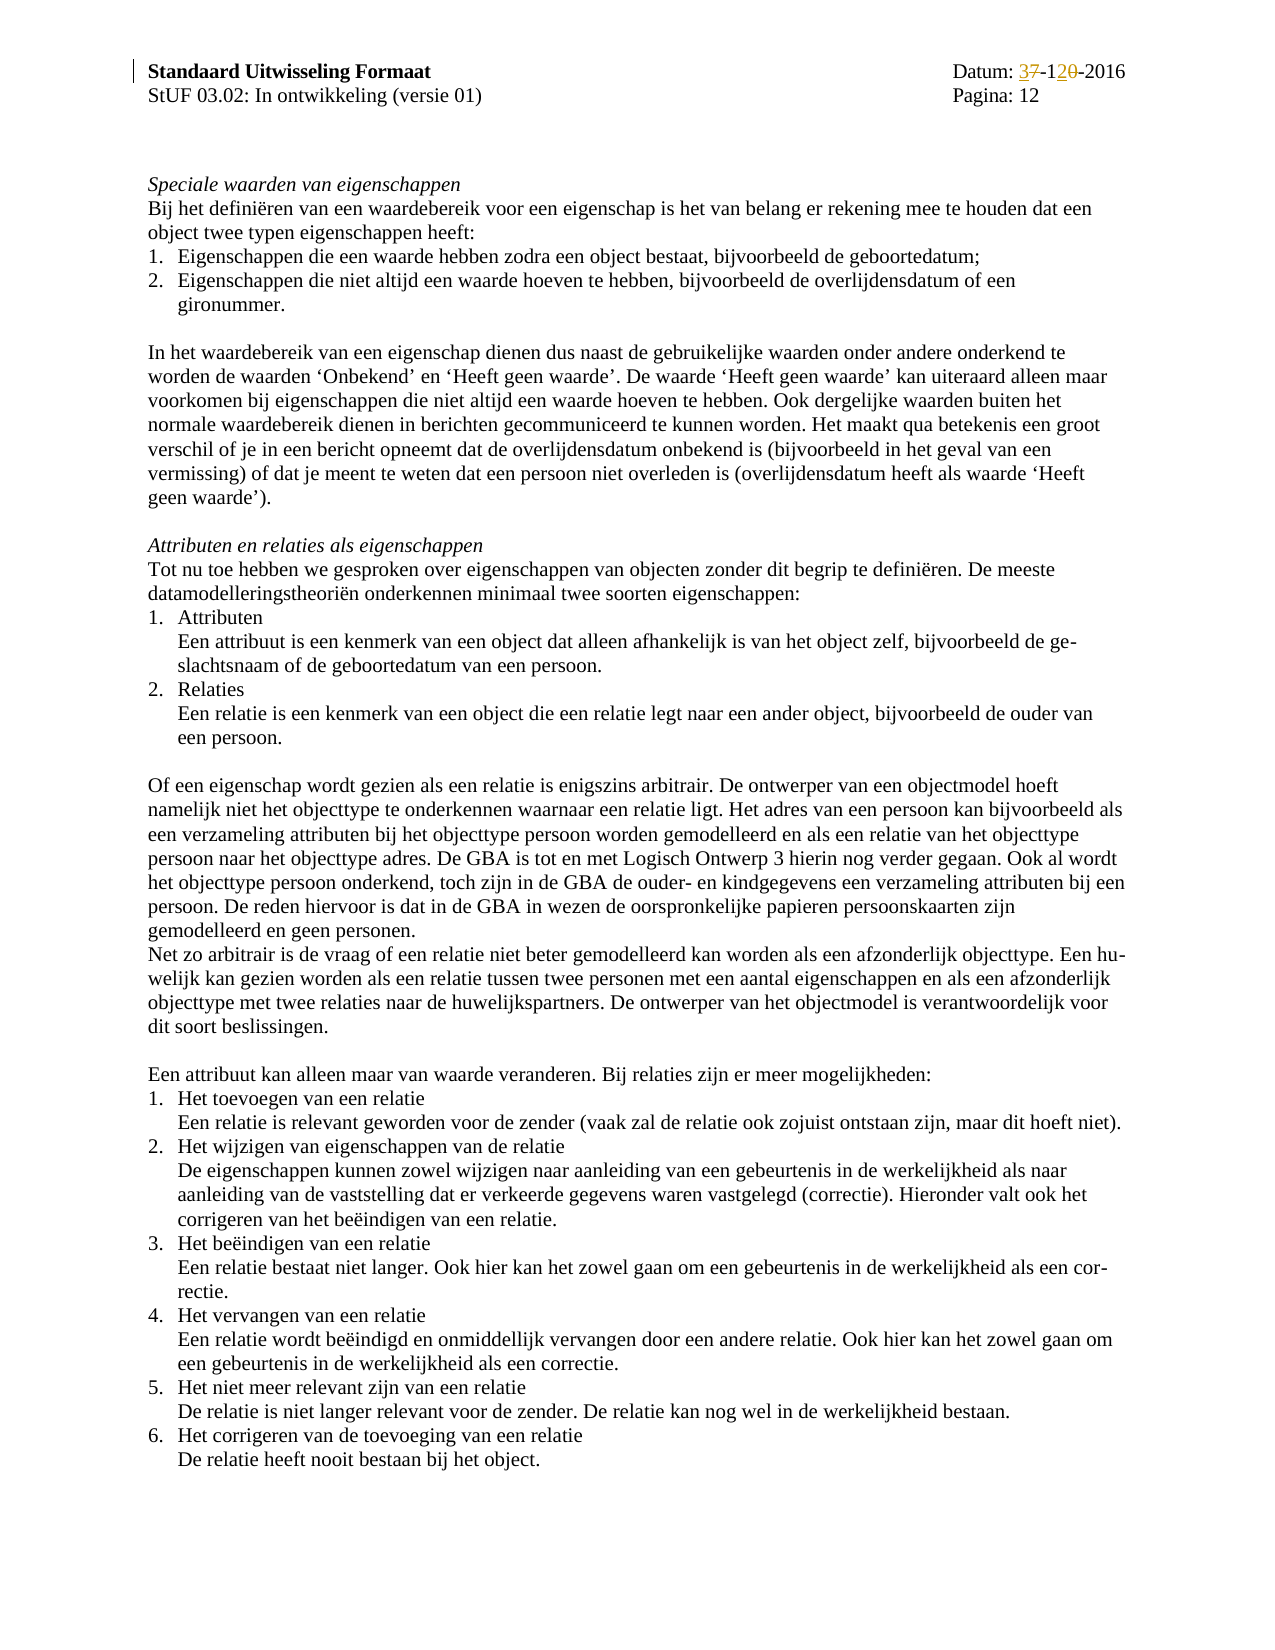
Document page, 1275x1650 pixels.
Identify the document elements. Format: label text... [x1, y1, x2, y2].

list Attributen Een attribuut is een kenmerk van een object dat alleen afhankelijk is van het object zelf, bijvoorbeeld de geslachtsnaam of de geboortedatum van een persoon. [148, 605, 1127, 677]
text Of een eigenschap wordt gezien als een relatie is enigszins arbitrair. De ontwerper van een objectmodel hoeft namelijk niet het objecttype te onderkennen waarnaar een relatie ligt. Het adres van een persoon kan bijvoorbeeld als een verzameling attributen bij het objecttype persoon worden gemodelleerd en als een relatie van het objecttype persoon naar het objecttype adres. De GBA is tot en met Logisch Ontwerp 3 hierin nog verder gegaan. Ook al wordt het objecttype persoon onderkend, toch zijn in de GBA de ouder- en kindgegevens een verzameling attributen bij een persoon. De reden hiervoor is dat in de GBA in wezen de oorspronkelijke papieren persoonskaarten zijn gemodelleerd en geen personen. [148, 773, 1127, 942]
text Speciale waarden van eigenschappen [148, 172, 1127, 196]
list Het niet meer relevant zijn van een relatie De relatie is niet langer relevant voor de zender. De relatie kan nog wel in de werkelijkheid bestaan. [148, 1375, 1127, 1423]
list Het beëindigen van een relatie Een relatie bestaat niet langer. Ook hier kan het zowel gaan om een gebeurtenis in de werkelijkheid als een correctie. [148, 1231, 1127, 1303]
list Het corrigeren van de toevoeging van een relatie De relatie heeft nooit bestaan bij het object. [148, 1423, 1127, 1471]
list Het wijzigen van eigenschappen van de relatie De eigenschappen kunnen zowel wijzigen naar aanleiding van een gebeurtenis in de werkelijkheid als naar aanleiding van de vaststelling dat er verkeerde gegevens waren vastgelegd (correctie). Hieronder valt ook het corrigeren van het beëindigen van een relatie. [148, 1134, 1127, 1231]
text Een relatie is relevant geworden voor de zender (vaak zal de relatie ook zojuist ontstaan zijn, maar dit hoeft niet). [177, 1110, 1127, 1134]
list Het vervangen van een relatie Een relatie wordt beëindigd en onmiddellijk vervangen door een andere relatie. Ook hier kan het zowel gaan om een gebeurtenis in de werkelijkheid als een correctie. [148, 1303, 1127, 1375]
list Het toevoegen van een relatie [148, 1086, 1127, 1110]
text Een attribuut kan alleen maar van waarde veranderen. Bij relaties zijn er meer mogelijkheden: [148, 1062, 1127, 1086]
list Relaties Een relatie is een kenmerk van een object die een relatie legt naar een ander object, bijvoorbeeld de ouder van een persoon. [148, 677, 1127, 749]
text Tot nu toe hebben we gesproken over eigenschappen van objecten zonder dit begrip te definiëren. De meeste datamodelleringstheoriën onderkennen minimaal twee soorten eigenschappen: [148, 557, 1127, 605]
text In het waardebereik van een eigenschap dienen dus naast de gebruikelijke waarden onder andere onderkend te worden de waarden ‘Onbekend’ en ‘Heeft geen waarde’. De waarde ‘Heeft geen waarde’ kan uiteraard alleen maar voorkomen bij eigenschappen die niet altijd een waarde hoeven te hebben. Ook dergelijke waarden buiten het normale waardebereik dienen in berichten gecommuniceerd te kunnen worden. Het maakt qua betekenis een groot verschil of je in een bericht opneemt dat de overlijdensdatum onbekend is (bijvoorbeeld in het geval van een vermissing) of dat je meent te weten dat een persoon niet overleden is (overlijdensdatum heeft als waarde ‘Heeft geen waarde’). [148, 340, 1127, 509]
text Bij het definiëren van een waardebereik voor een eigenschap is het van belang er rekening mee te houden dat een object twee typen eigenschappen heeft: [148, 196, 1127, 244]
list Eigenschappen die niet altijd een waarde hoeven te hebben, bijvoorbeeld de overlijdensdatum of een gironummer. [148, 268, 1127, 316]
text Attributen en relaties als eigenschappen [148, 533, 1127, 557]
list Eigenschappen die een waarde hebben zodra een object bestaat, bijvoorbeeld de geboortedatum; [148, 244, 1127, 268]
text Net zo arbitrair is de vraag of een relatie niet beter gemodelleerd kan worden als een afzonderlijk objecttype. Een huwelijk kan gezien worden als een relatie tussen twee personen met een aantal eigenschappen en als een afzonderlijk objecttype met twee relaties naar de huwelijkspartners. De ontwerper van het objectmodel is verantwoordelijk voor dit soort beslissingen. [148, 942, 1127, 1038]
